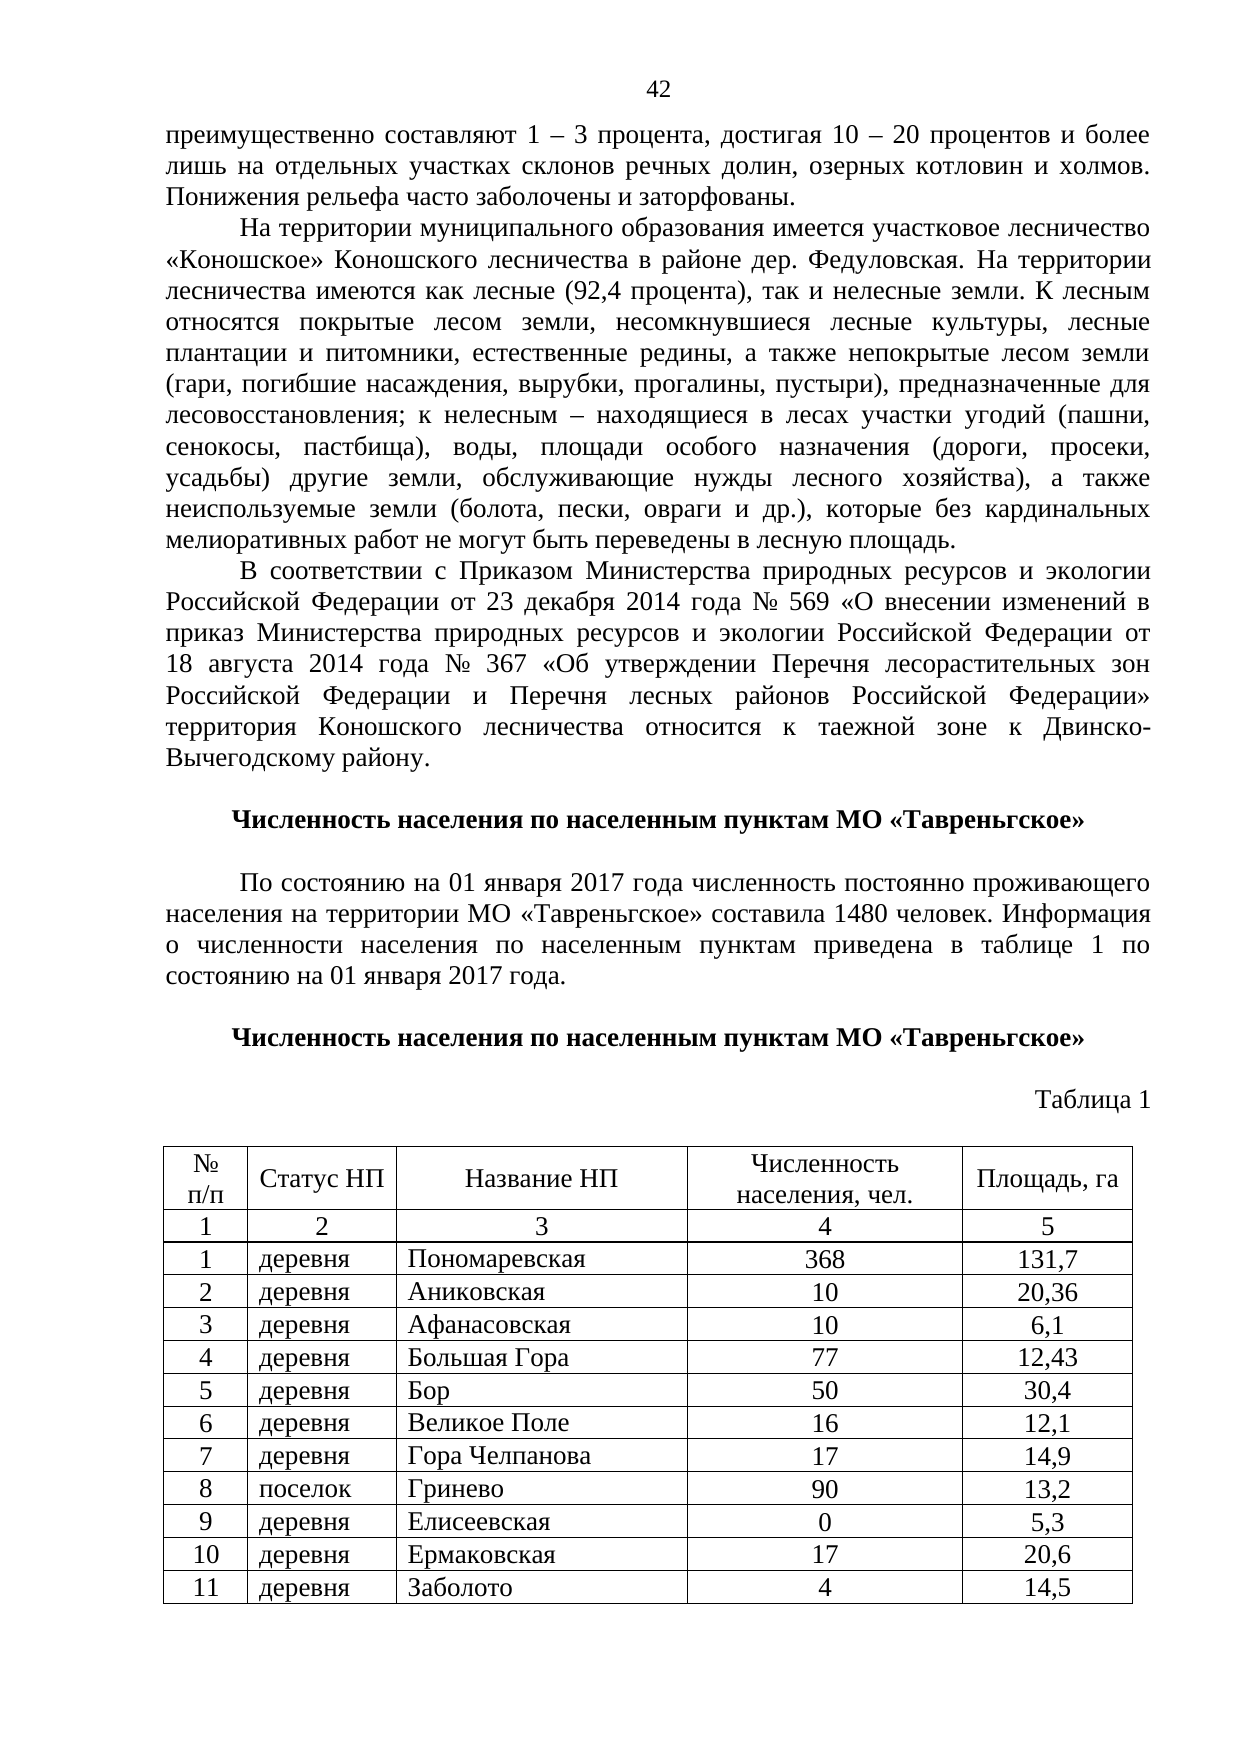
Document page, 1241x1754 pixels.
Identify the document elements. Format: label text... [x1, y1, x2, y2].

table_cell Бор [397, 1374, 687, 1406]
table_cell 1 [164, 1243, 247, 1274]
table_header Статус НП [248, 1147, 396, 1209]
table_cell деревня [248, 1439, 396, 1471]
table_cell деревня [248, 1308, 396, 1340]
table_cell 4 [164, 1341, 247, 1373]
table_cell деревня [248, 1374, 396, 1406]
table_cell 20,36 [963, 1275, 1132, 1307]
table_cell 12,1 [963, 1407, 1132, 1438]
table_cell 3 [164, 1308, 247, 1340]
text В соответствии с Приказом Министерства природных ресурсов и экологии Российской Федерации от 23 декабря 2014 года № 569 «О внесении изменений в приказ Министерства природных ресурсов и экологии Российской Федерации от 18 августа 2014 года № 367 «Об утверждении Перечня лесорастительных зон Российской Федерации и Перечня лесных районов Российской Федерации» территория Коношского лесничества относится к таежной зоне к Двинско-Вычегодскому району. [165, 710, 1152, 772]
table_cell 5 [164, 1374, 247, 1406]
table_cell 7 [164, 1439, 247, 1471]
table_cell 4 [688, 1571, 962, 1602]
table_cell 1 [164, 1210, 247, 1241]
table_cell 20,6 [963, 1538, 1132, 1569]
text Численность населения по населенным пунктам МО «Тавреньгское» [165, 803, 1152, 834]
table_cell Елисеевская [397, 1505, 687, 1537]
table_cell 0 [688, 1505, 962, 1537]
table_cell Ермаковская [397, 1538, 687, 1569]
text На территории муниципального образования имеется участковое лесничество «Коношское» Коношского лесничества в районе дер. Федуловская. На территории лесничества имеются как лесные (92,4 процента), так и нелесные земли. К лесным относятся покрытые лесом земли, несомкнувшиеся лесные культуры, лесные плантации и питомники, естественные редины, а также непокрытые лесом земли (гари, погибшие насаждения, вырубки, прогалины, пустыри), предназначенные для лесовосстановления; к нелесным – находящиеся в лесах участки угодий (пашни, сенокосы, пастбища), воды, площади особого назначения (дороги, просеки, усадьбы) другие земли, обслуживающие нужды лесного хозяйства), а также неиспользуемые земли (болота, пески, овраги и др.), которые без кардинальных мелиоративных работ не могут быть переведены в лесную площадь. [165, 212, 1152, 554]
table_cell 77 [688, 1341, 962, 1373]
table_cell 90 [688, 1472, 962, 1504]
table_cell 14,9 [963, 1439, 1132, 1471]
table_cell 10 [688, 1275, 962, 1307]
table_cell деревня [248, 1505, 396, 1537]
table_cell 10 [688, 1308, 962, 1340]
table_cell Гора Челпанова [397, 1439, 687, 1471]
table_cell деревня [248, 1571, 396, 1602]
table_cell деревня [248, 1407, 396, 1438]
table_cell 17 [688, 1538, 962, 1569]
table_cell 2 [248, 1210, 396, 1241]
table_cell 4 [688, 1210, 962, 1241]
table_cell Большая Гора [397, 1341, 687, 1373]
table_cell 17 [688, 1439, 962, 1471]
table_cell Гринево [397, 1472, 687, 1504]
table_header № п/п [164, 1147, 247, 1209]
text Таблица 1 [165, 1084, 1152, 1115]
table_cell 30,4 [963, 1374, 1132, 1406]
table_cell 12,43 [963, 1341, 1132, 1373]
table_cell 368 [688, 1243, 962, 1274]
table_cell 9 [164, 1505, 247, 1537]
table_cell 50 [688, 1374, 962, 1406]
table_cell 16 [688, 1407, 962, 1438]
table_cell 5,3 [963, 1505, 1132, 1537]
table_cell 13,2 [963, 1472, 1132, 1504]
table_cell Афанасовская [397, 1308, 687, 1340]
text Численность населения по населенным пунктам МО «Тавреньгское» [165, 1021, 1152, 1052]
table_cell деревня [248, 1341, 396, 1373]
table_cell 6 [164, 1407, 247, 1438]
table_cell 3 [397, 1210, 687, 1241]
table_cell 5 [963, 1210, 1132, 1241]
text По состоянию на 01 января 2017 года численность постоянно проживающего населения на территории МО «Тавреньгское» составила 1480 человек. Информация о численности населения по населенным пунктам приведена в таблице 1 по состоянию на 01 января 2017 года. [165, 866, 1152, 990]
table_cell 11 [164, 1571, 247, 1602]
table_cell 6,1 [963, 1308, 1132, 1340]
table_cell 14,5 [963, 1571, 1132, 1602]
table_cell деревня [248, 1275, 396, 1307]
table_cell деревня [248, 1243, 396, 1274]
table_cell 10 [164, 1538, 247, 1569]
table_cell Заболото [397, 1571, 687, 1602]
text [165, 118, 1152, 212]
table_cell 8 [164, 1472, 247, 1504]
table_header Площадь, га [963, 1147, 1132, 1209]
table_header Название НП [397, 1147, 687, 1209]
table_cell Великое Поле [397, 1407, 687, 1438]
table_cell деревня [248, 1538, 396, 1569]
table_cell Пономаревская [397, 1243, 687, 1274]
table_header Численность населения, чел. [688, 1147, 962, 1209]
table_cell 2 [164, 1275, 247, 1307]
table_cell поселок [248, 1472, 396, 1504]
table_cell 131,7 [963, 1243, 1132, 1274]
table_cell Аниковская [397, 1275, 687, 1307]
